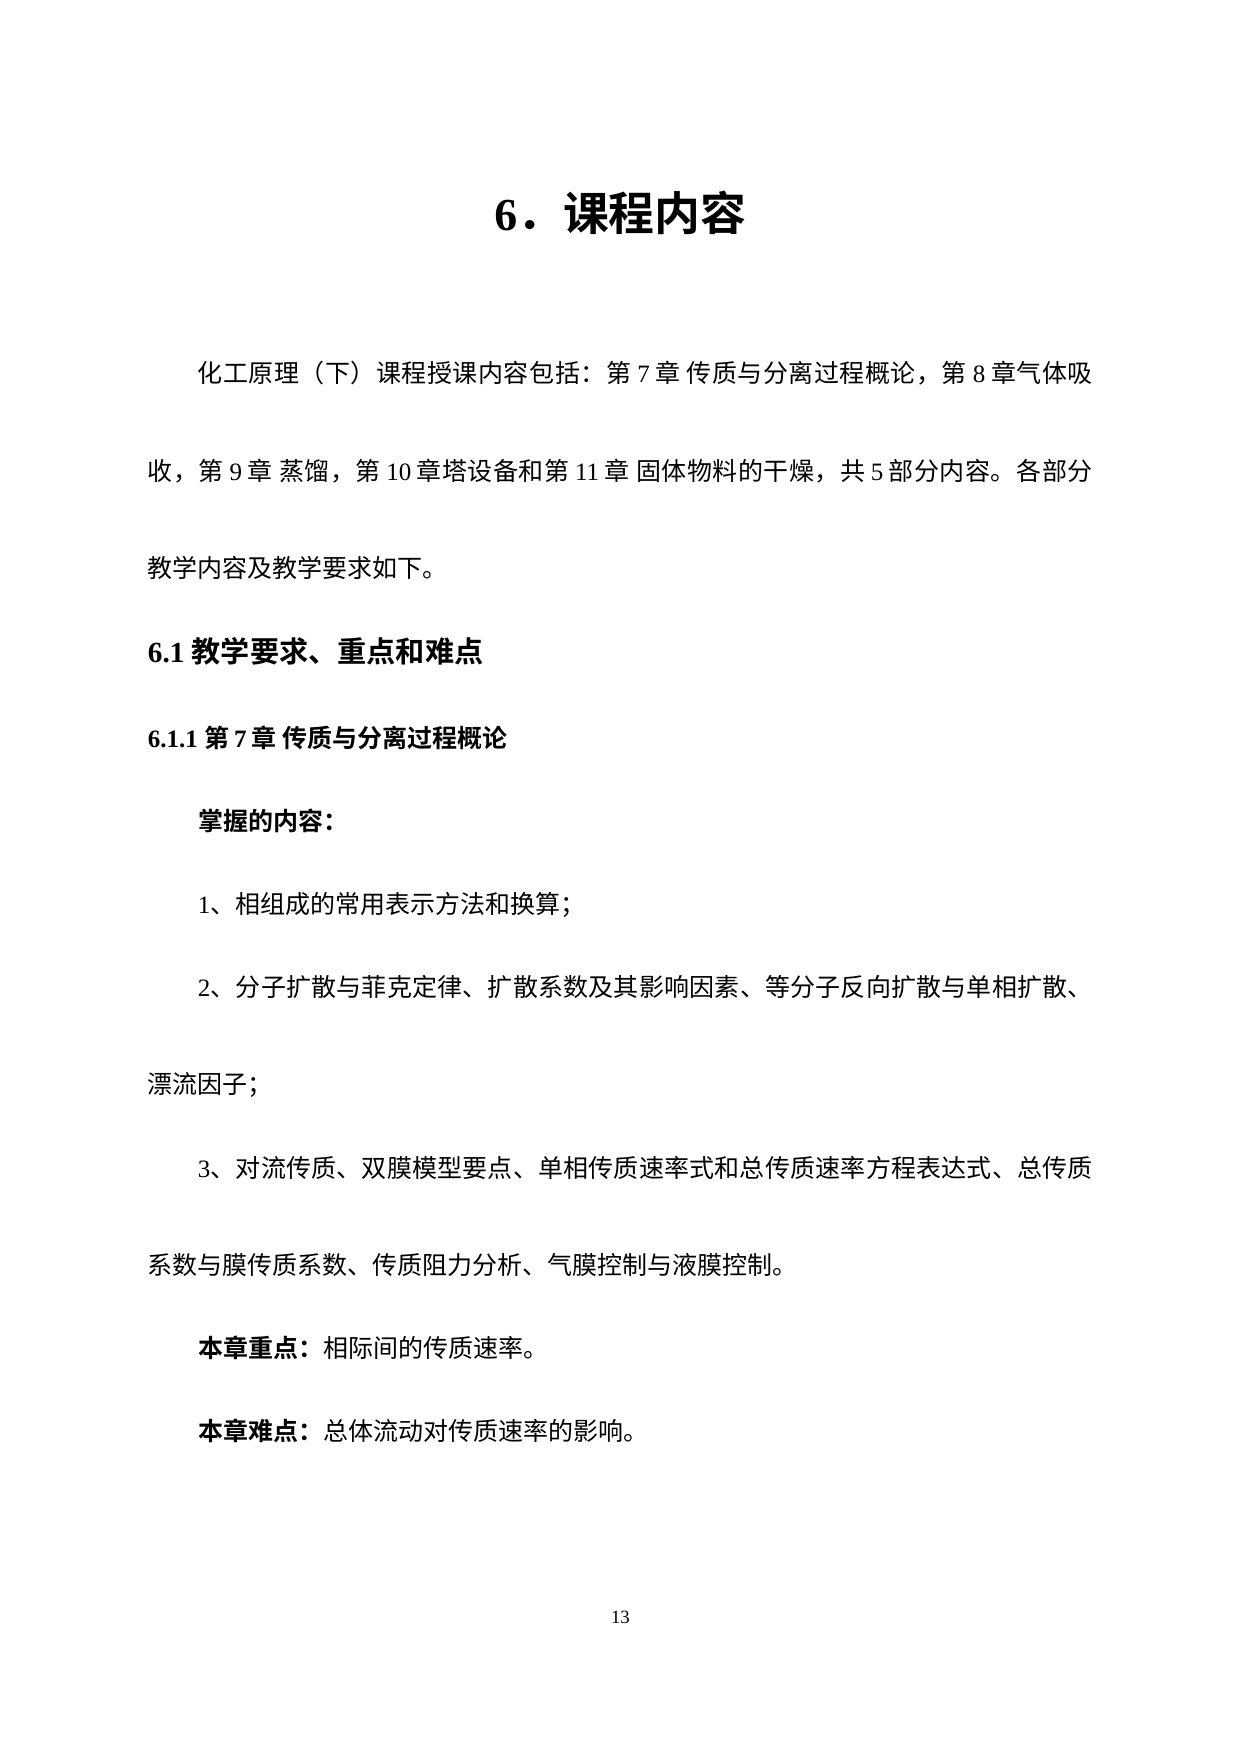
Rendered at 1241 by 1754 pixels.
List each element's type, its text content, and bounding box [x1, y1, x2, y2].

text 本章重点：相际间的传质速率。 [148, 1314, 1092, 1379]
text 3、对流传质、双膜模型要点、单相传质速率式和总传质速率方程表达式、总传质系数与膜传质系数、传质阻力分析、气膜控制与液膜控制。 [148, 1134, 1092, 1296]
text 1、相组成的常用表示方法和换算； [148, 870, 1092, 935]
text 掌握的内容： [148, 787, 1092, 852]
text 化工原理（下）课程授课内容包括：第7章 传质与分离过程概论，第8章气体吸收，第9章 蒸馏，第10章塔设备和第11章 固体物料的干燥，共5部分内容。各部分教学内容及教学要求如下。 [148, 339, 1092, 599]
subtitle 6.1 教学要求、重点和难点 [148, 617, 1092, 682]
subtitle 第7章 传质与分离过程概论 [148, 704, 1092, 769]
text 2、分子扩散与菲克定律、扩散系数及其影响因素、等分子反向扩散与单相扩散、漂流因子； [148, 953, 1092, 1116]
text 本章难点：总体流动对传质速率的影响。 [148, 1397, 1092, 1462]
subtitle 6．课程内容 [148, 162, 1092, 259]
